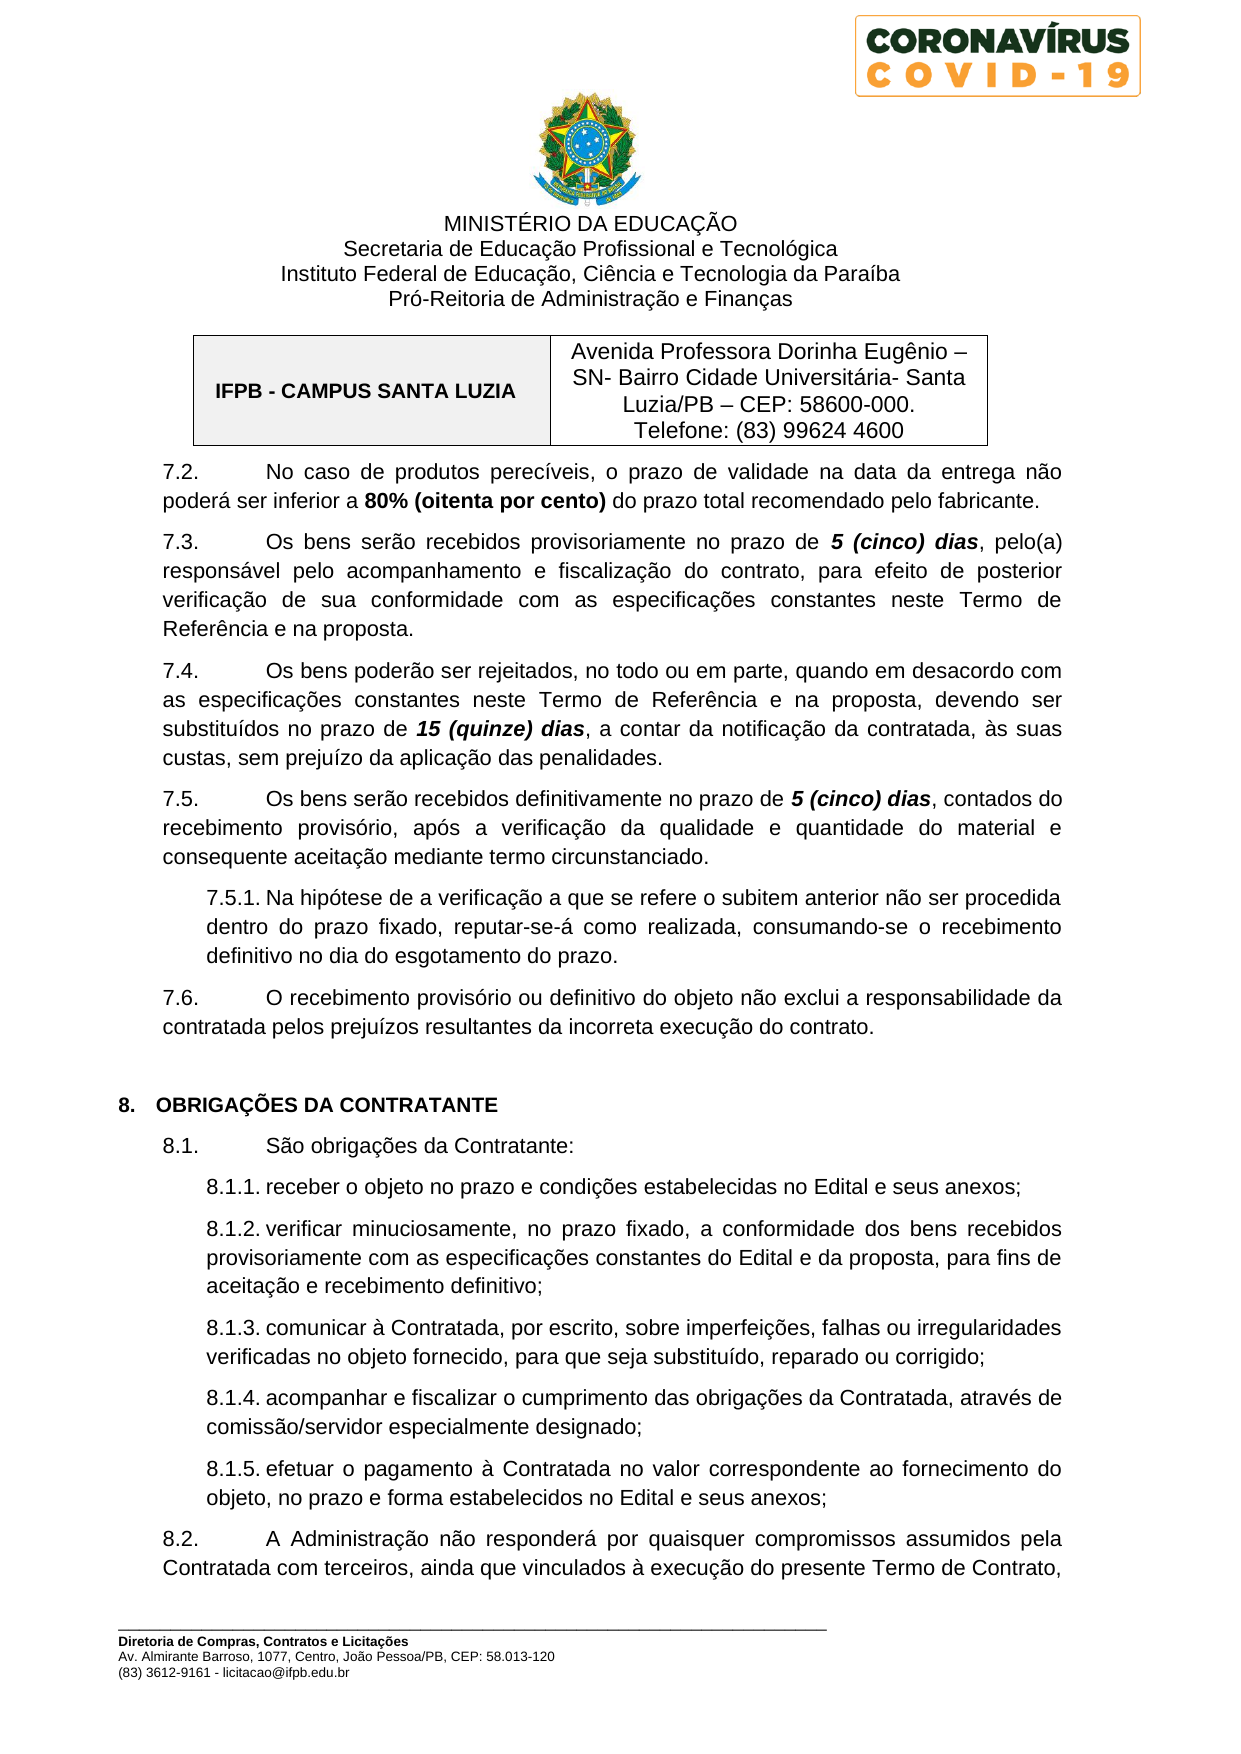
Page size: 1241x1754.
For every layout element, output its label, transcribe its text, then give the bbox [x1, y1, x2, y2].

picture [529, 89, 645, 209]
picture [852, 12, 1143, 99]
list No caso de produtos perecíveis, o prazo de validade na data da entrega não poderá ser inferior a 80% (oitenta por cento) do prazo total recomendado pelo fabricante. [162, 459, 1063, 513]
list Os bens poderão ser rejeitados, no todo ou em parte, quando em desacordo com as especificações constantes neste Termo de Referência e na proposta, devendo ser substituídos no prazo de 15 (quinze) dias, a contar da notificação da contratada, às suas custas, sem prejuízo da aplicação das penalidades. [162, 657, 1063, 769]
list Os bens serão recebidos definitivamente no prazo de 5 (cinco) dias, contados do recebimento provisório, após a verificação da qualidade e quantidade do material e consequente aceitação mediante termo circunstanciado. [162, 786, 1063, 869]
list São obrigações da Contratante: [162, 1132, 1063, 1158]
list verificar minuciosamente, no prazo fixado, a conformidade dos bens recebidos provisoriamente com as especificações constantes do Edital e da proposta, para fins de aceitação e recebimento definitivo; [206, 1215, 1063, 1298]
list O recebimento provisório ou definitivo do objeto não exclui a responsabilidade da contratada pelos prejuízos resultantes da incorreta execução do contrato. [162, 984, 1063, 1039]
list receber o objeto no prazo e condições estabelecidas no Edital e seus anexos; [206, 1174, 1063, 1199]
list Na hipótese de a verificação a que se refere o subitem anterior não ser procedida dentro do prazo fixado, reputar-se-á como realizada, consumando-se o recebimento definitivo no dia do esgotamento do prazo. [206, 885, 1063, 968]
text OBRIGAÇÕES DA CONTRATANTE [118, 1092, 1063, 1116]
list acompanhar e fiscalizar o cumprimento das obrigações da Contratada, através de comissão/servidor especialmente designado; [206, 1385, 1063, 1439]
list efetuar o pagamento à Contratada no valor correspondente ao fornecimento do objeto, no prazo e forma estabelecidos no Edital e seus anexos; [206, 1456, 1063, 1510]
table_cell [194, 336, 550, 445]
list Os bens serão recebidos provisoriamente no prazo de 5 (cinco) dias, pelo(a) responsável pelo acompanhamento e fiscalização do contrato, para efeito de posterior verificação de sua conformidade com as especificações constantes neste Termo de Referência e na proposta. [162, 529, 1063, 641]
list comunicar à Contratada, por escrito, sobre imperfeições, falhas ou irregularidades verificadas no objeto fornecido, para que seja substituído, reparado ou corrigido; [206, 1315, 1063, 1369]
